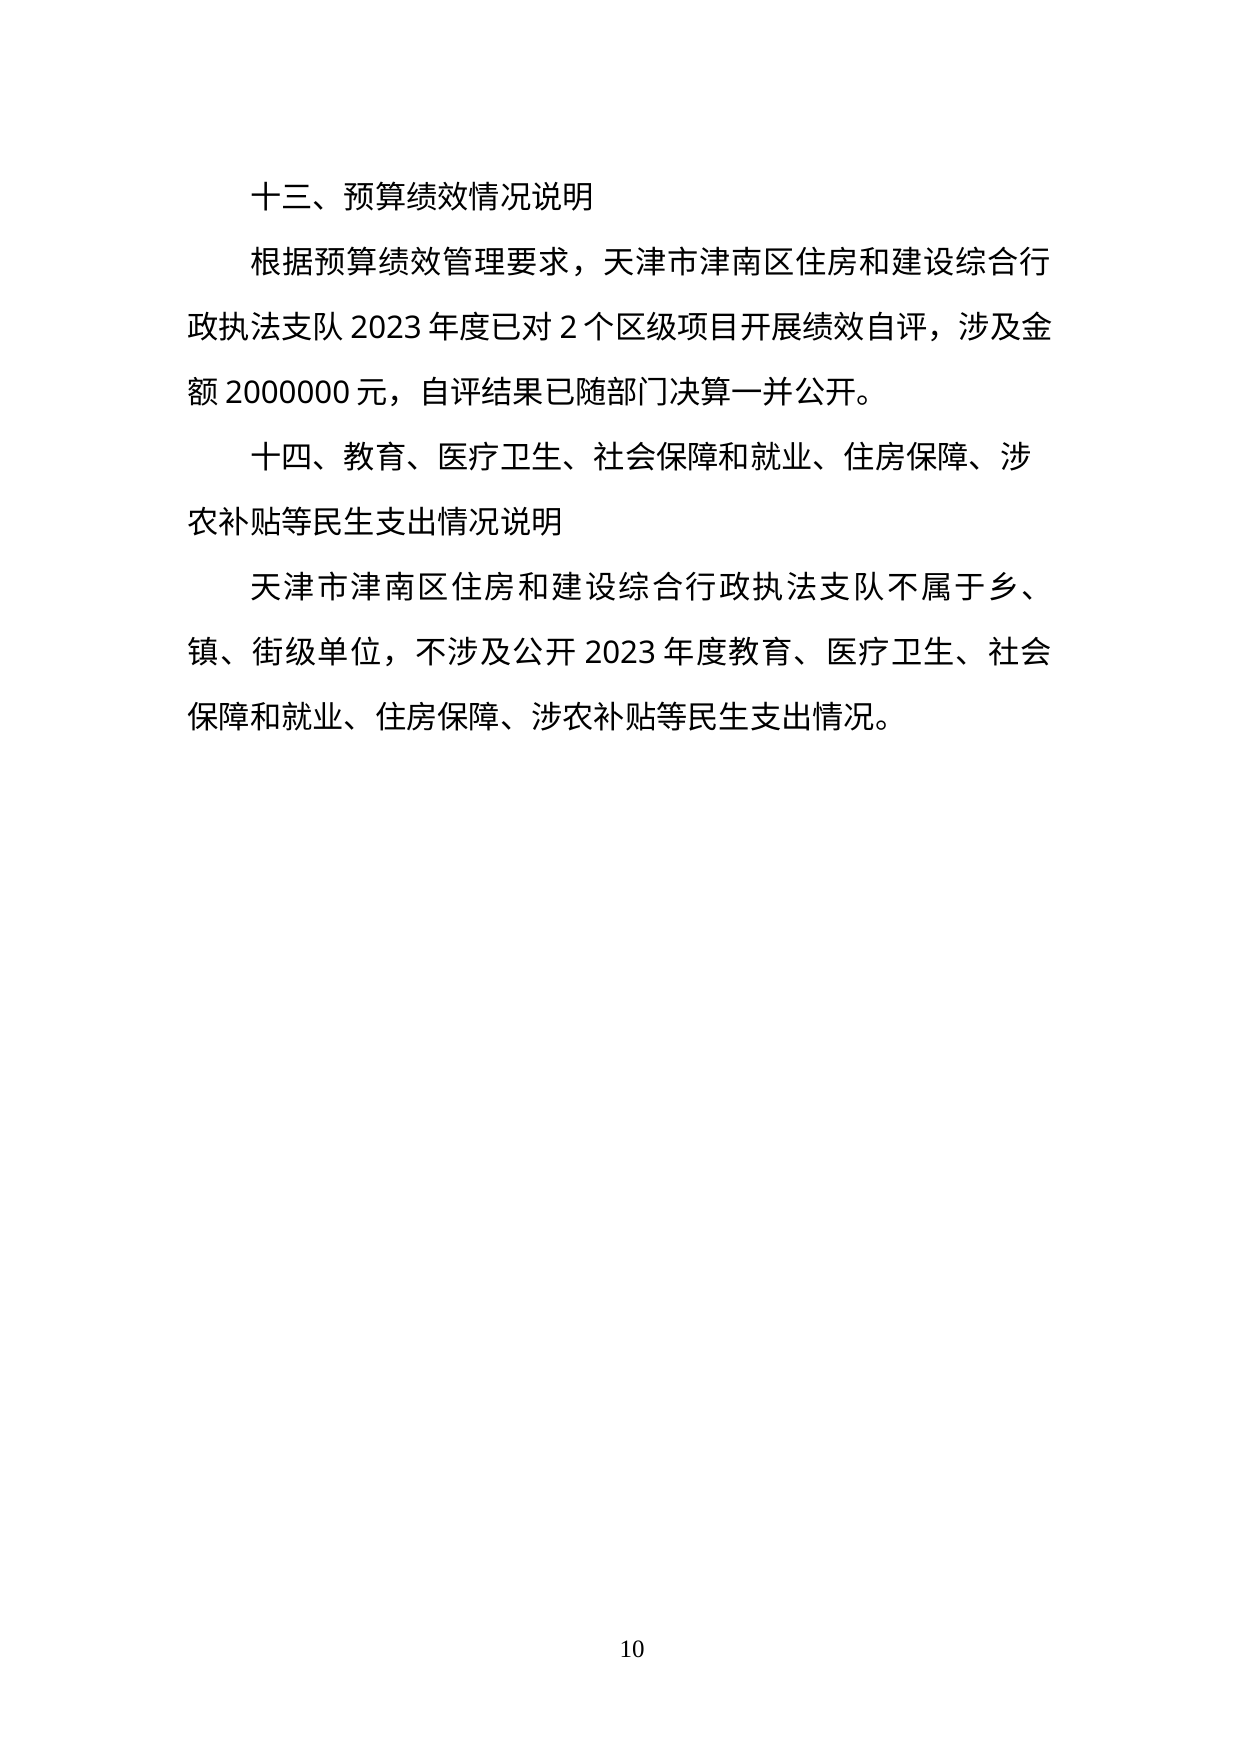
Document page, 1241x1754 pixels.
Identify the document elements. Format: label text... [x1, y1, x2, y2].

subtitle 教育、医疗卫生、社会保障和就业、住房保障、涉农补贴等民生支出情况说明 [187, 422, 1053, 552]
text 根据预算绩效管理要求，天津市津南区住房和建设综合行政执法支队2023年度已对2个区级项目开展绩效自评，涉及金额2000000元，自评结果已随部门决算一并公开。 [187, 227, 1053, 422]
text 天津市津南区住房和建设综合行政执法支队不属于乡、镇、街级单位，不涉及公开2023年度教育、医疗卫生、社会保障和就业、住房保障、涉农补贴等民生支出情况。 [187, 552, 1053, 747]
subtitle 预算绩效情况说明 [187, 162, 1053, 227]
